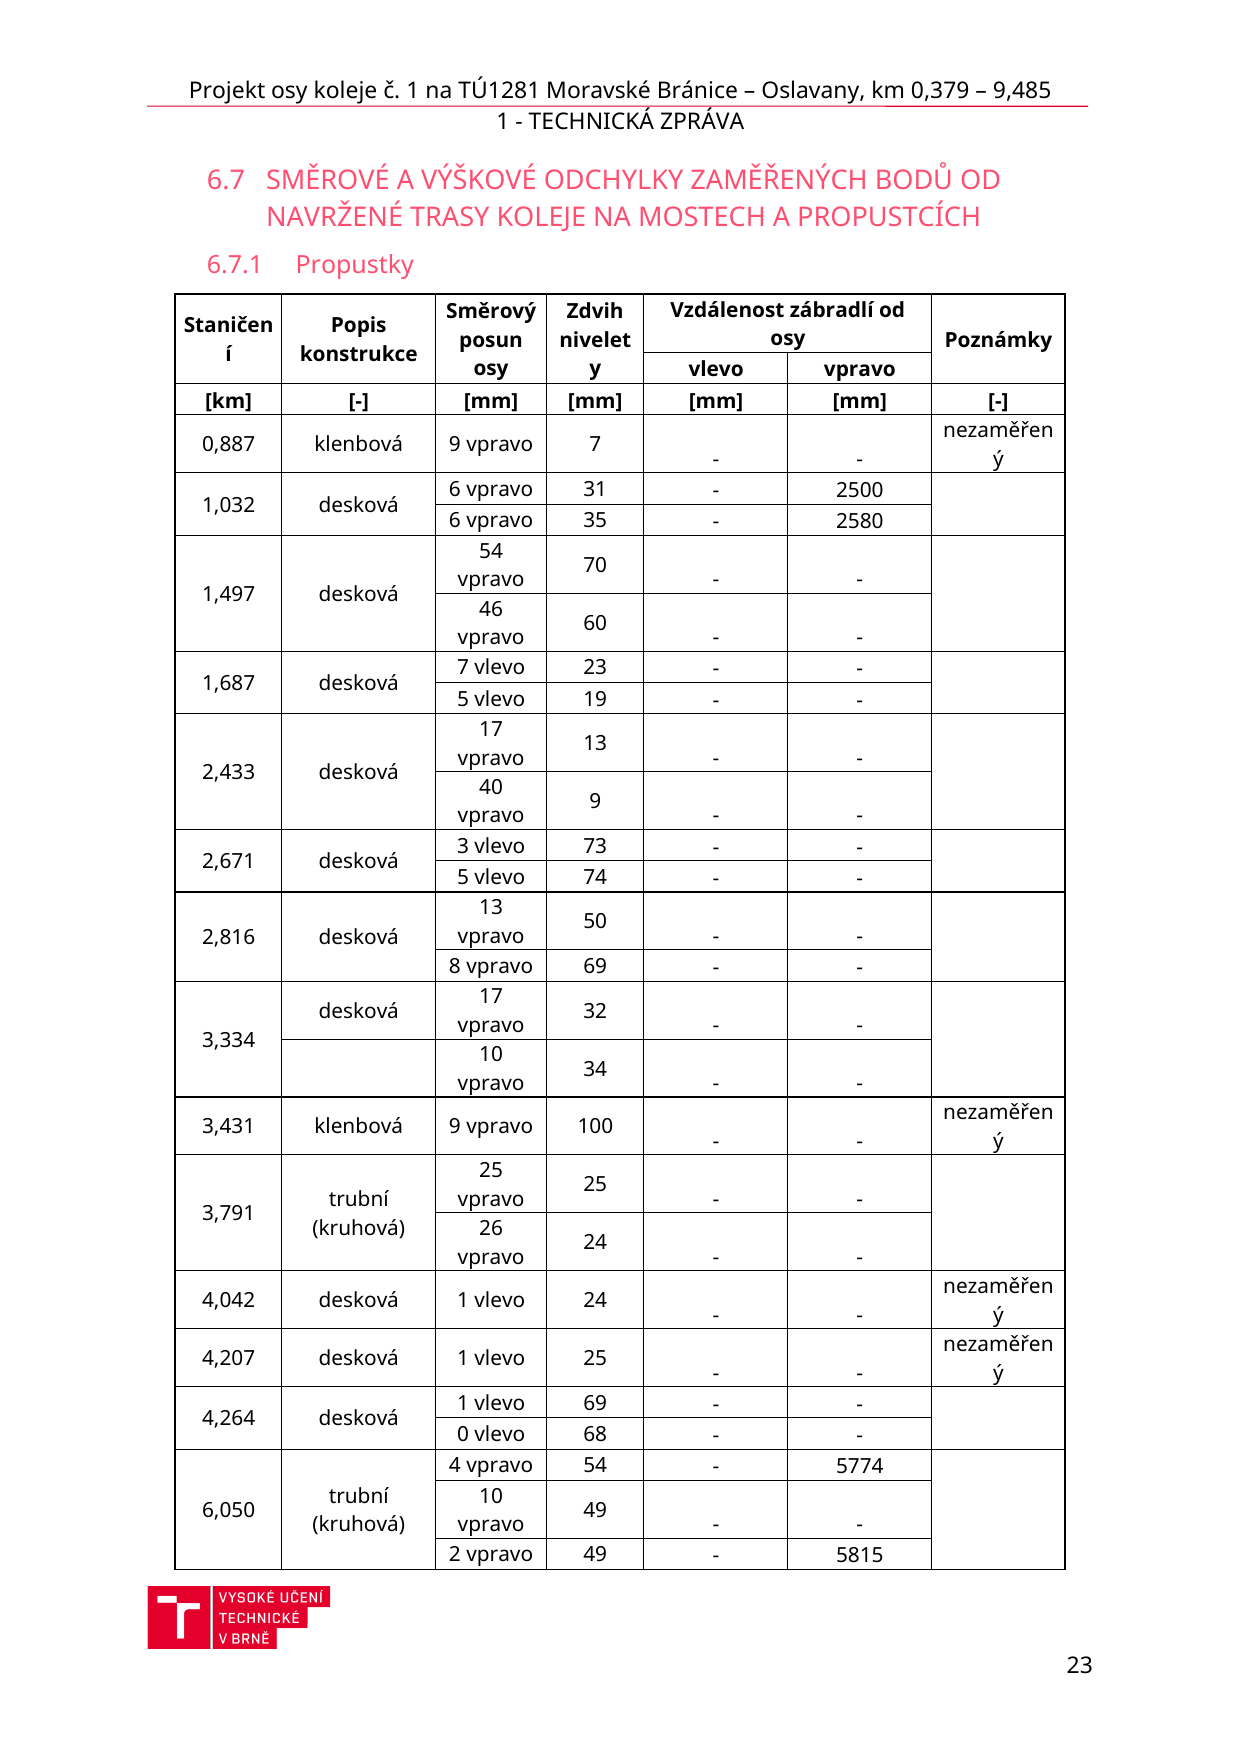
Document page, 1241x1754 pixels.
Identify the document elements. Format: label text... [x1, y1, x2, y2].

table_cell - [788, 950, 931, 981]
table_cell 3,431 [176, 1098, 281, 1154]
table_cell [km] [176, 384, 281, 414]
table_cell - [644, 1418, 787, 1448]
table_cell - [644, 505, 787, 535]
table_cell [932, 652, 1064, 713]
table_cell - [788, 1387, 931, 1417]
table_cell - [644, 473, 787, 503]
table_cell - [788, 536, 931, 593]
table_cell 40 vpravo [436, 772, 546, 829]
table_cell [mm] [788, 384, 931, 414]
table_cell 2 vpravo [436, 1539, 546, 1569]
table_cell [932, 1450, 1064, 1569]
table_cell - [644, 830, 787, 860]
table_cell - [644, 1387, 787, 1417]
table_cell [932, 982, 1064, 1096]
table_cell 100 [547, 1098, 643, 1154]
table_cell 9 [547, 772, 643, 829]
table_cell - [644, 415, 787, 472]
table_cell trubní (kruhová) [282, 1155, 435, 1270]
table_cell 24 [547, 1271, 643, 1328]
table_cell - [788, 830, 931, 860]
table_cell 24 [547, 1213, 643, 1270]
table_cell - [644, 714, 787, 771]
table_cell 25 [547, 1155, 643, 1212]
table_cell 7 [547, 415, 643, 472]
table_cell 68 [547, 1418, 643, 1448]
table_cell - [644, 683, 787, 713]
table_cell - [644, 1040, 787, 1096]
table_cell klenbová [282, 1098, 435, 1154]
table_cell 1 vlevo [436, 1387, 546, 1417]
table_cell 13 [547, 714, 643, 771]
table_cell 25 [547, 1329, 643, 1386]
table_cell 10 vpravo [436, 1040, 546, 1096]
table_cell - [788, 1418, 931, 1448]
table_cell 49 [547, 1539, 643, 1569]
table_cell [932, 1387, 1064, 1448]
table_cell vlevo [644, 353, 787, 383]
table_cell 3 vlevo [436, 830, 546, 860]
table_cell [932, 536, 1064, 651]
table_cell [mm] [547, 384, 643, 414]
table_cell 4,207 [176, 1329, 281, 1386]
table_cell 54 [547, 1450, 643, 1480]
table_cell 10 vpravo [436, 1481, 546, 1538]
table_cell - [644, 772, 787, 829]
table_cell 9 vpravo [436, 415, 546, 472]
table_cell 5 vlevo [436, 683, 546, 713]
table_cell 19 [547, 683, 643, 713]
table_cell - [788, 1098, 931, 1154]
table_cell 1,497 [176, 536, 281, 651]
table_cell [-] [932, 384, 1064, 414]
table_cell - [644, 1450, 787, 1480]
table_cell 1,032 [176, 473, 281, 535]
table_cell - [788, 714, 931, 771]
table_cell desková [282, 1329, 435, 1386]
table_cell nezaměřený [932, 1329, 1064, 1386]
table_cell 3,334 [176, 982, 281, 1096]
table_cell - [644, 594, 787, 651]
table_cell 69 [547, 950, 643, 981]
table_cell [932, 1155, 1064, 1270]
table_cell - [788, 594, 931, 651]
table_cell 13 vpravo [436, 893, 546, 949]
table_cell desková [282, 536, 435, 651]
table_header Vzdálenost zábradlí od osy [644, 295, 931, 352]
table_cell 5 vlevo [436, 861, 546, 891]
table_cell - [644, 1271, 787, 1328]
table_cell 54 vpravo [436, 536, 546, 593]
table_cell 8 vpravo [436, 950, 546, 981]
table_cell nezaměřený [932, 1098, 1064, 1154]
table_header Směrový posun osy [436, 295, 546, 383]
table_cell 31 [547, 473, 643, 503]
table_cell - [644, 1213, 787, 1270]
table_cell desková [282, 1271, 435, 1328]
table_cell 17 vpravo [436, 982, 546, 1038]
table_cell [932, 473, 1064, 535]
table_header Staničení [176, 295, 281, 383]
table_cell 2,671 [176, 830, 281, 891]
table_cell - [644, 1098, 787, 1154]
table_cell 73 [547, 830, 643, 860]
table_cell - [788, 652, 931, 682]
table_cell - [644, 652, 787, 682]
table_header Poznámky [932, 295, 1064, 383]
table_cell desková [282, 893, 435, 981]
table_cell - [788, 893, 931, 949]
table_cell [282, 1040, 435, 1096]
table_cell 69 [547, 1387, 643, 1417]
table_cell desková [282, 1387, 435, 1448]
table_cell 1,687 [176, 652, 281, 713]
table_cell desková [282, 473, 435, 535]
table_cell - [788, 861, 931, 891]
table_cell 26 vpravo [436, 1213, 546, 1270]
table_cell 49 [547, 1481, 643, 1538]
table_cell - [644, 861, 787, 891]
table_cell klenbová [282, 415, 435, 472]
subtitle Směrové a výškové odchylky zaměřených bodů od navržené trasy koleje na Mostech a propustcích [207, 160, 1093, 234]
table_cell 70 [547, 536, 643, 593]
table_cell nezaměřený [932, 415, 1064, 472]
table_cell 60 [547, 594, 643, 651]
table_cell 46 vpravo [436, 594, 546, 651]
table_cell 2,816 [176, 893, 281, 981]
table_cell 23 [547, 652, 643, 682]
table_cell trubní (kruhová) [282, 1450, 435, 1569]
table_cell 34 [547, 1040, 643, 1096]
table_cell - [788, 772, 931, 829]
table_cell - [644, 536, 787, 593]
table_cell 4 vpravo [436, 1450, 546, 1480]
table_cell desková [282, 830, 435, 891]
table_cell 50 [547, 893, 643, 949]
table_cell - [644, 950, 787, 981]
table_header Popis konstrukce [282, 295, 435, 383]
subtitle Propustky [207, 246, 1093, 280]
table_cell 2,433 [176, 714, 281, 829]
table_cell desková [282, 652, 435, 713]
table_cell 25 vpravo [436, 1155, 546, 1212]
table_cell desková [282, 714, 435, 829]
table_cell 4,042 [176, 1271, 281, 1328]
table_cell 17 vpravo [436, 714, 546, 771]
table_cell vpravo [788, 353, 931, 383]
table_cell 6 vpravo [436, 473, 546, 503]
table_header Zdvih nivelety [547, 295, 643, 383]
table_cell - [788, 1213, 931, 1270]
table_cell 74 [547, 861, 643, 891]
table_cell 35 [547, 505, 643, 535]
table_cell 1 vlevo [436, 1329, 546, 1386]
table_cell - [788, 982, 931, 1038]
table_cell 2580 [788, 505, 931, 535]
picture [147, 1586, 331, 1649]
table_cell 5774 [788, 1450, 931, 1480]
table_cell - [788, 1040, 931, 1096]
table_cell - [788, 1329, 931, 1386]
table_cell 1 vlevo [436, 1271, 546, 1328]
table_cell - [788, 1155, 931, 1212]
table_cell 0,887 [176, 415, 281, 472]
table_cell 2500 [788, 473, 931, 503]
table_cell 6,050 [176, 1450, 281, 1569]
table_cell [mm] [436, 384, 546, 414]
table_cell 5815 [788, 1539, 931, 1569]
table_cell 7 vlevo [436, 652, 546, 682]
table_cell - [788, 415, 931, 472]
table_cell - [644, 1329, 787, 1386]
table_cell desková [282, 982, 435, 1038]
table_cell [932, 830, 1064, 891]
table_cell 0 vlevo [436, 1418, 546, 1448]
table_cell 32 [547, 982, 643, 1038]
table_cell [932, 893, 1064, 981]
table_cell [-] [282, 384, 435, 414]
table_cell 4,264 [176, 1387, 281, 1448]
table_cell 3,791 [176, 1155, 281, 1270]
table_cell - [788, 1271, 931, 1328]
table_cell - [644, 1539, 787, 1569]
table_cell [mm] [644, 384, 787, 414]
table_cell - [644, 893, 787, 949]
table_cell 6 vpravo [436, 505, 546, 535]
table_cell nezaměřený [932, 1271, 1064, 1328]
table_cell [932, 714, 1064, 829]
table_cell - [788, 1481, 931, 1538]
table_cell 9 vpravo [436, 1098, 546, 1154]
table_cell - [644, 1481, 787, 1538]
table_cell - [644, 982, 787, 1038]
table_cell - [788, 683, 931, 713]
table_cell - [644, 1155, 787, 1212]
